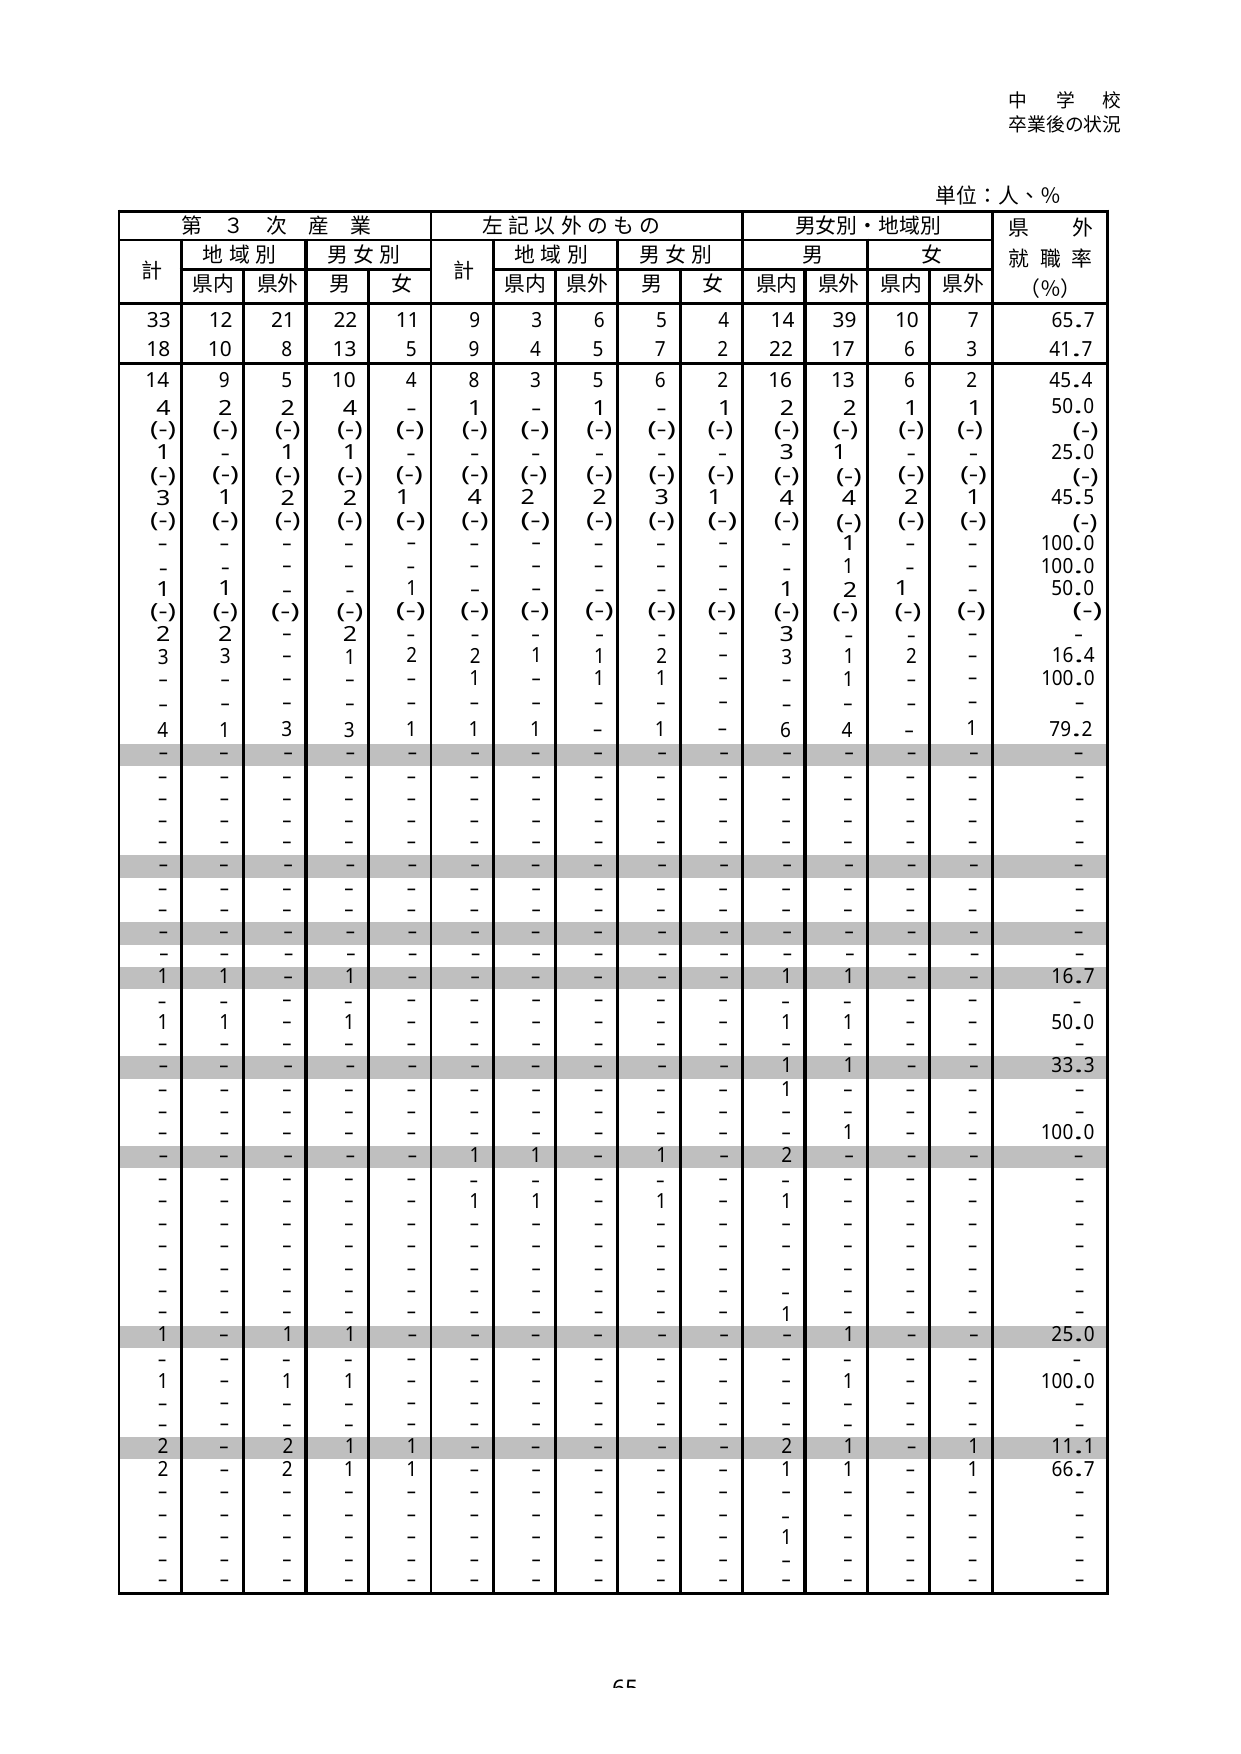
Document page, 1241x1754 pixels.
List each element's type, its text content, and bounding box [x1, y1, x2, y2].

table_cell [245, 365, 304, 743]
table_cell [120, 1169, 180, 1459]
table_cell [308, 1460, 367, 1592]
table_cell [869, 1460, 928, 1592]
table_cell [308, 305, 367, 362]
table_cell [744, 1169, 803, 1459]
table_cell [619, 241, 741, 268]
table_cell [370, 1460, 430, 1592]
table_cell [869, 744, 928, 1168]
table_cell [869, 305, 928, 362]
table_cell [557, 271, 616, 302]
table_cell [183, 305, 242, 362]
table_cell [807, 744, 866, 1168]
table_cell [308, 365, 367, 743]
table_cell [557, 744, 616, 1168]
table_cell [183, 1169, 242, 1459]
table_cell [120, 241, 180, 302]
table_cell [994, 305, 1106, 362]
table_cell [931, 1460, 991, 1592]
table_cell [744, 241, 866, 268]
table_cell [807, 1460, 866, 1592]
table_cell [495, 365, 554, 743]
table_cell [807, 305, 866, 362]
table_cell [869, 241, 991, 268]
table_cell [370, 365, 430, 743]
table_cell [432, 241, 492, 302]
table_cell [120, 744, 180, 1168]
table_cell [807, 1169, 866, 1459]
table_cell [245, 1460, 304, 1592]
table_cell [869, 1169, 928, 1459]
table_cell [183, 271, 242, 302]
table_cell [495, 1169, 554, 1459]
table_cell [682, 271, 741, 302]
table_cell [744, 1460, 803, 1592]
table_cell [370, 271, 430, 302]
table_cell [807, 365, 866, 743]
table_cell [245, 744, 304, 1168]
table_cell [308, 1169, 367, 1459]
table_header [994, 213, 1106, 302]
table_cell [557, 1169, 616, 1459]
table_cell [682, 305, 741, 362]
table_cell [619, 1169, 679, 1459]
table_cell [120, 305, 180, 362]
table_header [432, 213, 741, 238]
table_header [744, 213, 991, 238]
subtitle 単位：人、％ [106, 181, 1060, 209]
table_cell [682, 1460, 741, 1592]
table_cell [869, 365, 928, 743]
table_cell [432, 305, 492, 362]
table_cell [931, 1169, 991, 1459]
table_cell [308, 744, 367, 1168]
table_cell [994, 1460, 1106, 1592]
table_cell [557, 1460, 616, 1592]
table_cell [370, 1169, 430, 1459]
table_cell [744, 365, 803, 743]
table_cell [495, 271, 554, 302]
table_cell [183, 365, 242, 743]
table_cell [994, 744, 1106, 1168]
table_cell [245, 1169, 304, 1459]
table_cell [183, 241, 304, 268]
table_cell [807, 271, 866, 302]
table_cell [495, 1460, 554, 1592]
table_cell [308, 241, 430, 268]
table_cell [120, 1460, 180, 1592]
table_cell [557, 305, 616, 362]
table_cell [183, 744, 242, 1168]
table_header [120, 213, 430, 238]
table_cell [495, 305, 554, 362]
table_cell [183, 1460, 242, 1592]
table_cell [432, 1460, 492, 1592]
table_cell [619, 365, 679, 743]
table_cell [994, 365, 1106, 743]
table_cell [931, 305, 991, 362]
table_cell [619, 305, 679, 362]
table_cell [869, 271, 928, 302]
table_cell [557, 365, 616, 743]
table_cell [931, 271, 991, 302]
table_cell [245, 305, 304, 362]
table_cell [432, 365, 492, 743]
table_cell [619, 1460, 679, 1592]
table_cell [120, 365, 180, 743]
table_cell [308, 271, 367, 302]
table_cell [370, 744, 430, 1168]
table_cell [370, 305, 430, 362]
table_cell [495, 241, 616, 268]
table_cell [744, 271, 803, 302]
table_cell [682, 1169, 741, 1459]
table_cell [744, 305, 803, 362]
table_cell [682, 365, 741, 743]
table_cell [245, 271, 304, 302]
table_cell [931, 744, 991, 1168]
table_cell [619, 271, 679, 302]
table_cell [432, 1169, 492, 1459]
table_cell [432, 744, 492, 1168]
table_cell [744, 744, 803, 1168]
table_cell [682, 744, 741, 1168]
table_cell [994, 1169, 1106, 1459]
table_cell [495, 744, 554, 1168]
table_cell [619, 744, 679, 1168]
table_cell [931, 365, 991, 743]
